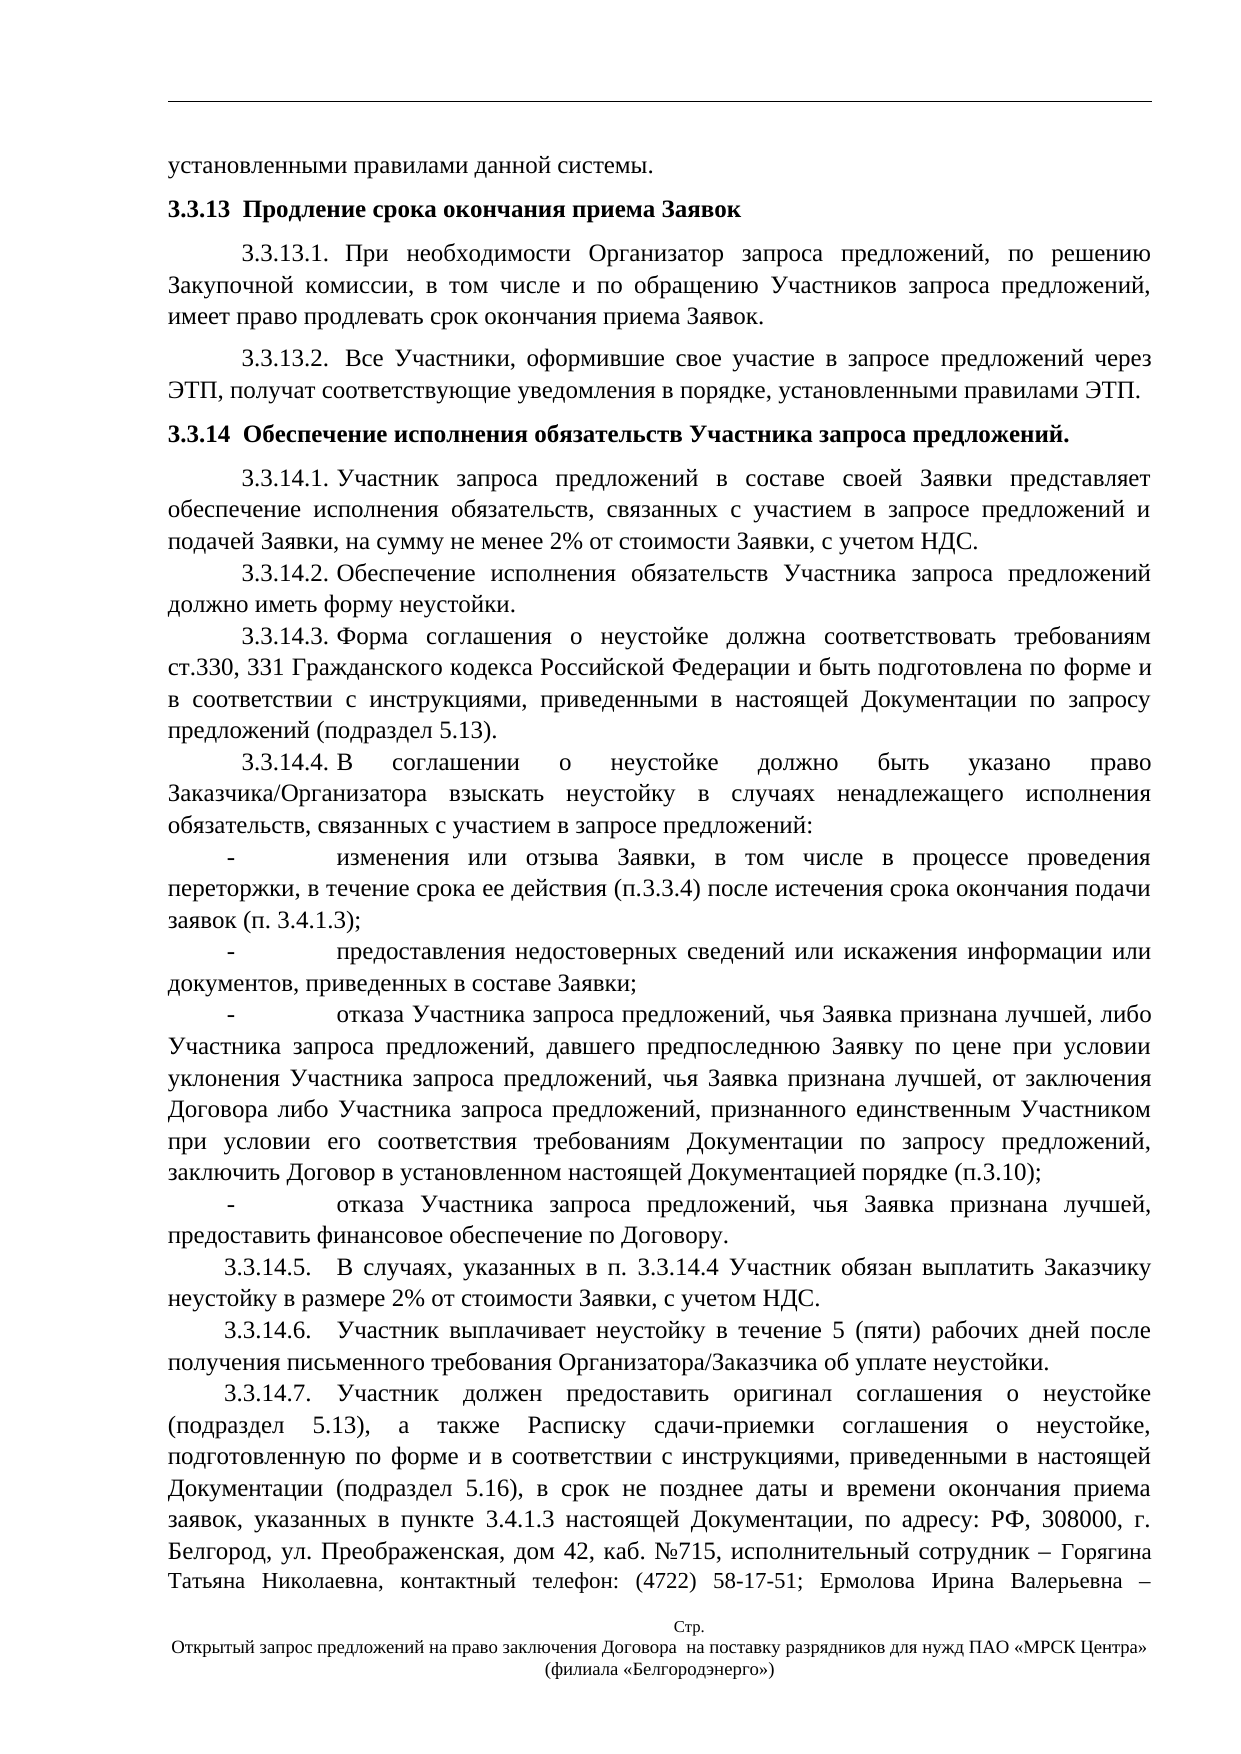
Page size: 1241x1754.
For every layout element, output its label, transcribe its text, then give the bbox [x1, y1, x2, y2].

list Обеспечение исполнения обязательств Участника запроса предложений должно иметь форму неустойки. [168, 558, 1152, 618]
list отказа Участника запроса предложений, чья Заявка признана лучшей, либо Участника запроса предложений, давшего предпоследнюю Заявку по цене при условии уклонения Участника запроса предложений, чья Заявка признана лучшей, от заключения Договора либо Участника запроса предложений, признанного единственным Участником при условии его соответствия требованиям Документации по запросу предложений, заключить Договор в установленном настоящей Документацией порядке (п.3.10); [168, 999, 1152, 1186]
subtitle Обеспечение исполнения обязательств Участника запроса предложений. [168, 419, 1152, 448]
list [168, 150, 1152, 179]
list Участник выплачивает неустойку в течение 5 (пяти) рабочих дней после получения письменного требования Организатора/Заказчика об уплате неустойки. [168, 1315, 1152, 1375]
list Форма соглашения о неустойке должна соответствовать требованиям ст.330, 331 Гражданского кодекса Российской Федерации и быть подготовлена по форме и в соответствии с инструкциями, приведенными в настоящей Документации по запросу предложений (подраздел 5.13). [168, 621, 1152, 744]
list отказа Участника запроса предложений, чья Заявка признана лучшей, предоставить финансовое обеспечение по Договору. [168, 1189, 1152, 1249]
list Участник запроса предложений в составе своей Заявки представляет обеспечение исполнения обязательств, связанных с участием в запросе предложений и подачей Заявки, на сумму не менее 2% от стоимости Заявки, с учетом НДС. [168, 463, 1152, 555]
list В соглашении о неустойке должно быть указано право Заказчика/Организатора взыскать неустойку в случаях ненадлежащего исполнения обязательств, связанных с участием в запросе предложений: [168, 747, 1152, 839]
list При необходимости Организатор запроса предложений, по решению Закупочной комиссии, в том числе и по обращению Участников запроса предложений, имеет право продлевать срок окончания приема Заявок. [168, 238, 1152, 330]
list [168, 1378, 1152, 1594]
list предоставления недостоверных сведений или искажения информации или документов, приведенных в составе Заявки; [168, 936, 1152, 997]
list Все Участники, оформившие свое участие в запросе предложений через ЭТП, получат соответствующие уведомления в порядке, установленными правилами ЭТП. [168, 343, 1152, 403]
subtitle Продление срока окончания приема Заявок [168, 194, 1152, 223]
